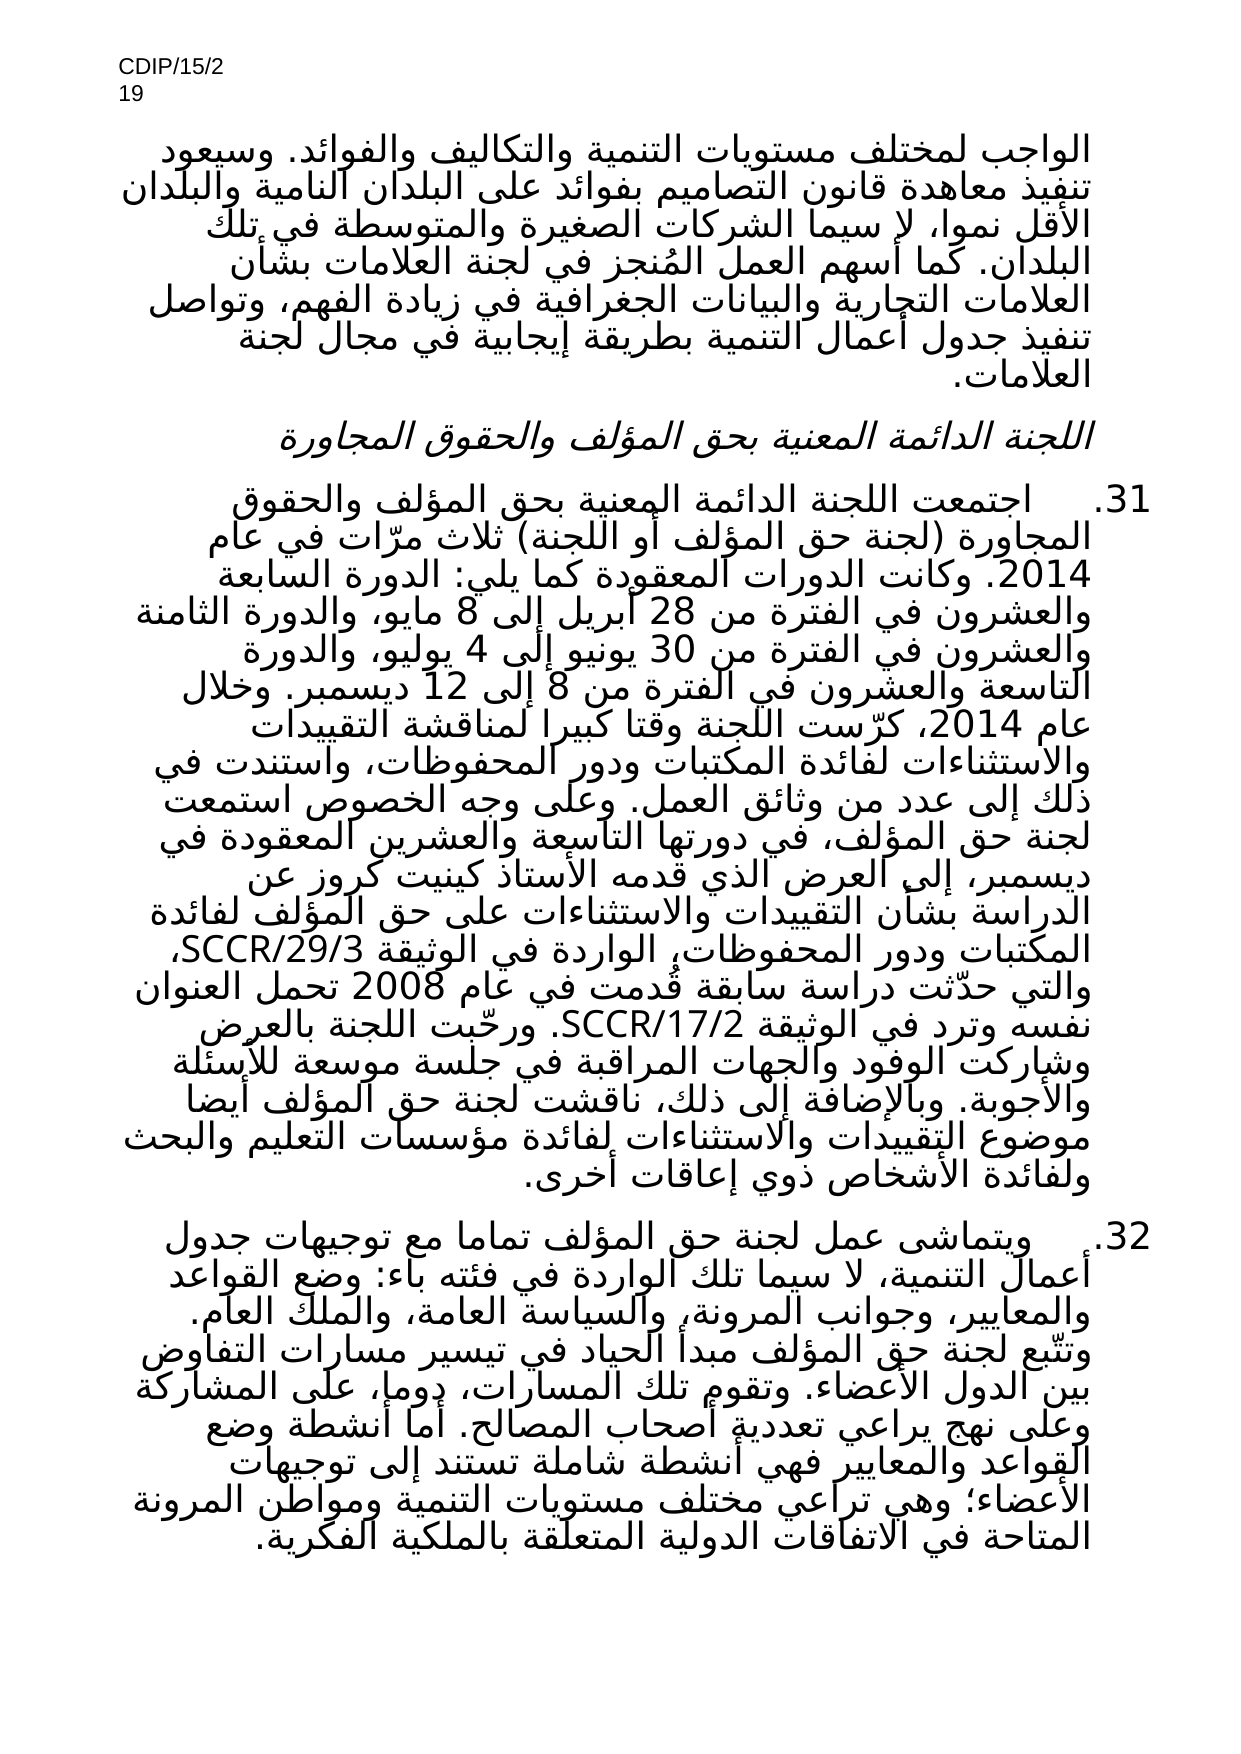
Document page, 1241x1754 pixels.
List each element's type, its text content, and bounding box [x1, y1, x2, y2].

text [118, 132, 1092, 395]
text اجتمعت اللجنة الدائمة المعنية بحق المؤلف والحقوق المجاورة (لجنة حق المؤلف أو اللجنة) ثلاث مرّات في عام 2014. وكانت الدورات المعقودة كما يلي: الدورة السابعة والعشرون في الفترة من 28 أبريل إلى 8 مايو، والدورة الثامنة والعشرون في الفترة من 30 يونيو إلى 4 يوليو، والدورة التاسعة والعشرون في الفترة من 8 إلى 12 ديسمبر. وخلال عام 2014، كرّست اللجنة وقتا كبيرا لمناقشة التقييدات والاستثناءات لفائدة المكتبات ودور المحفوظات، واستندت في ذلك إلى عدد من وثائق العمل. وعلى وجه الخصوص استمعت لجنة حق المؤلف، في دورتها التاسعة والعشرين المعقودة في ديسمبر، إلى العرض الذي قدمه الأستاذ كينيت كروز عن الدراسة بشأن التقييدات والاستثناءات على حق المؤلف لفائدة المكتبات ودور المحفوظات، الواردة في الوثيقة ‎SCCR/29/3‏، والتي حدّثت دراسة سابقة قُدمت في عام 2008 تحمل العنوان نفسه وترد في الوثيقة ‎SCCR/17/2‏. ورحّبت اللجنة بالعرض وشاركت الوفود والجهات المراقبة في جلسة موسعة للأسئلة والأجوبة. وبالإضافة إلى ذلك، ناقشت لجنة حق المؤلف أيضا موضوع التقييدات والاستثناءات لفائدة مؤسسات التعليم والبحث ولفائدة الأشخاص ذوي إعاقات أخرى. [118, 482, 1092, 1195]
text ويتماشى عمل لجنة حق المؤلف تماما مع توجيهات جدول أعمال التنمية، لا سيما تلك الواردة في فئته باء: وضع القواعد والمعايير، وجوانب المرونة، والسياسة العامة، والملك العام. وتتّبع لجنة حق المؤلف مبدأ الحياد في تيسير مسارات التفاوض بين الدول الأعضاء. وتقوم تلك المسارات، دوما، على المشاركة وعلى نهج يراعي تعددية أصحاب المصالح. أما أنشطة وضع القواعد والمعايير فهي أنشطة شاملة تستند إلى توجيهات الأعضاء؛ وهي تراعي مختلف مستويات التنمية ومواطن المرونة المتاحة في الاتفاقات الدولية المتعلقة بالملكية الفكرية. [118, 1220, 1092, 1557]
list اللجنة الدائمة المعنية بحق المؤلف والحقوق المجاورة [118, 420, 1092, 457]
